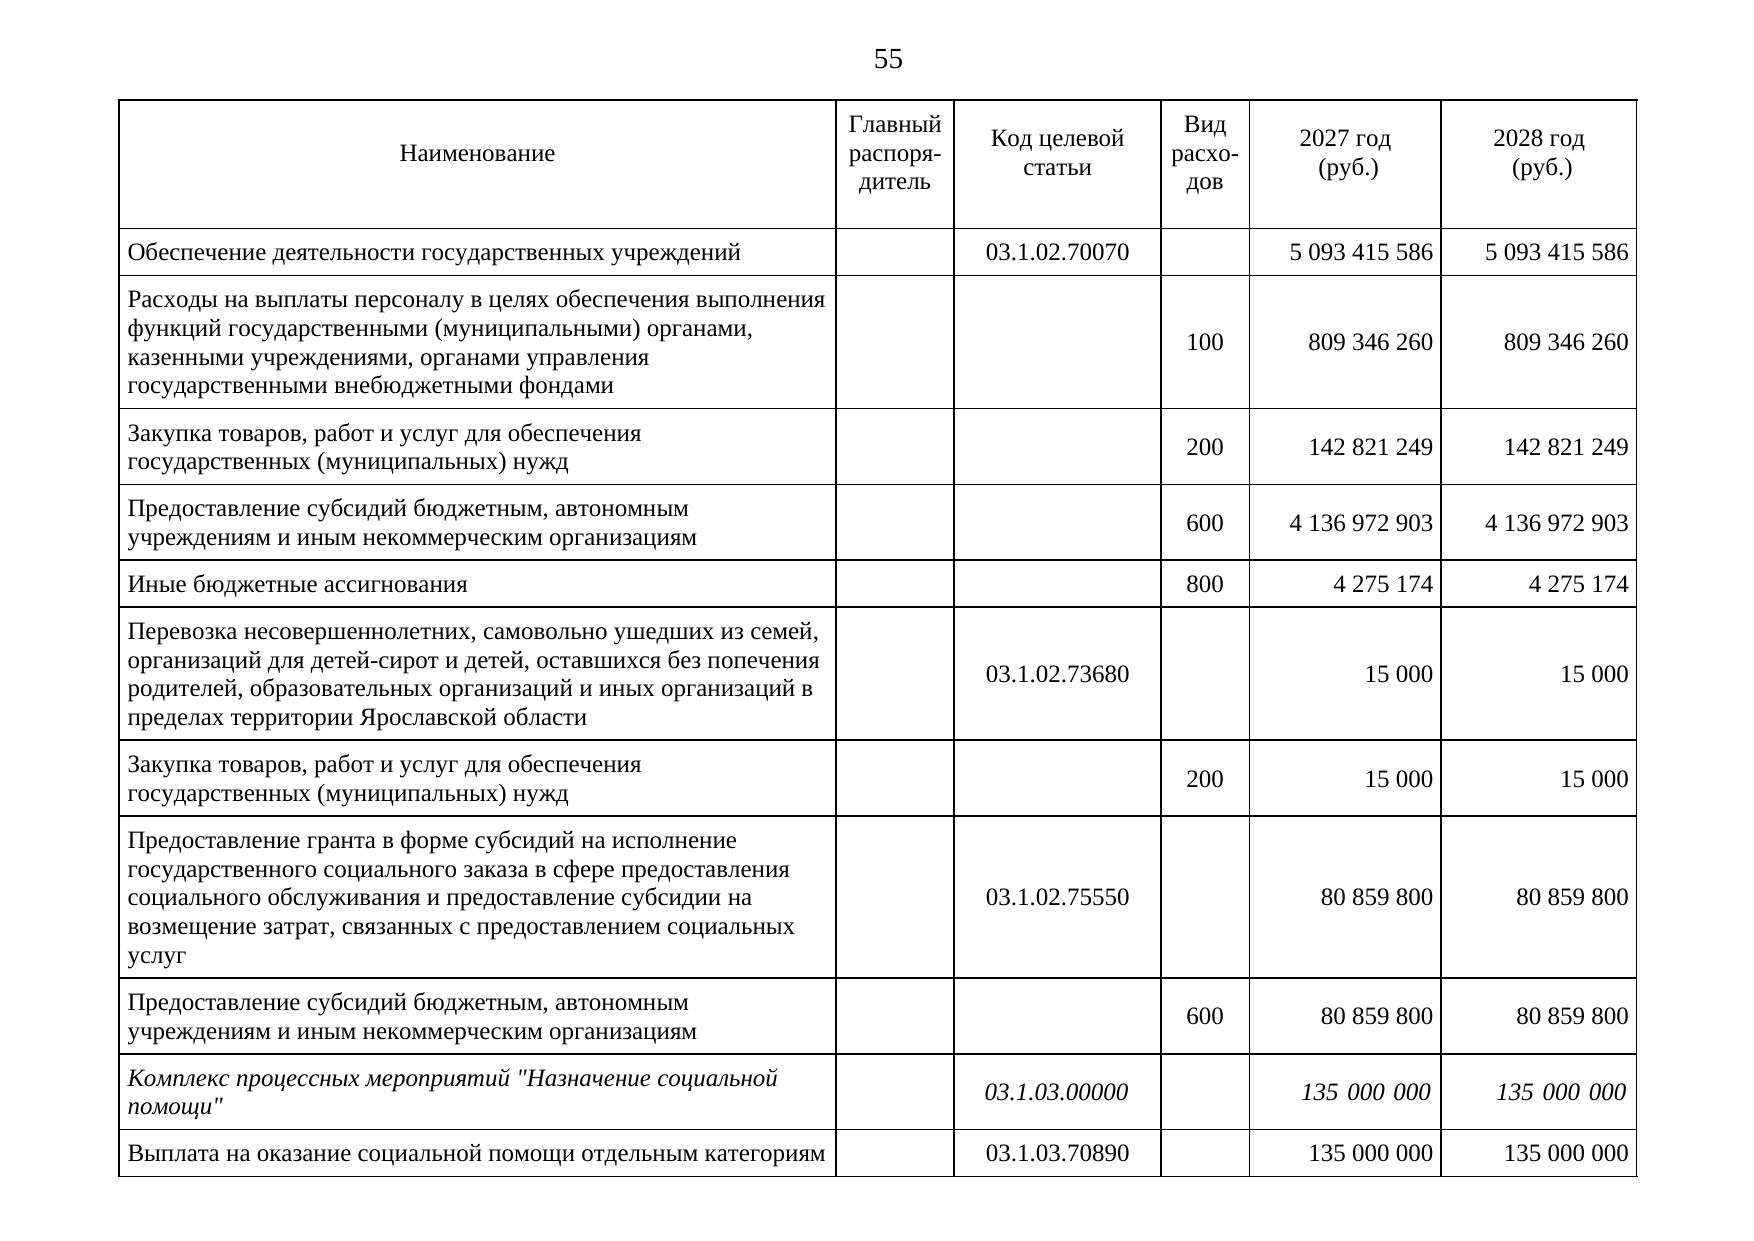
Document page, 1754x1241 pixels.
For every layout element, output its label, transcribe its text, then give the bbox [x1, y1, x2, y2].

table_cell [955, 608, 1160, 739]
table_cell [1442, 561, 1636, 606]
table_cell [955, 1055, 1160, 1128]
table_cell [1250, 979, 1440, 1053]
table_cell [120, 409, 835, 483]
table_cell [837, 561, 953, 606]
table_header 2028 год (руб.) [1442, 101, 1636, 227]
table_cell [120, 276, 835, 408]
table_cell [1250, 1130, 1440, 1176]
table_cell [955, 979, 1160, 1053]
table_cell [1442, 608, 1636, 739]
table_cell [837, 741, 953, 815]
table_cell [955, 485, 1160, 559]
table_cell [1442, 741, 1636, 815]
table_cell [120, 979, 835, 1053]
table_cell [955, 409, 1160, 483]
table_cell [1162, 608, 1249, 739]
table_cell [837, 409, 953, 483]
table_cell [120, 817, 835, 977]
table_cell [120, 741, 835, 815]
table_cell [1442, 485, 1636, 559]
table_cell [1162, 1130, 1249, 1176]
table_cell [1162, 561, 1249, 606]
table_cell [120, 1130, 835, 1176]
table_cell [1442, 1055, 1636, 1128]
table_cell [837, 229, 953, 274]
table_header Код целевой статьи [955, 101, 1160, 227]
table_header 2027 год (руб.) [1250, 101, 1440, 227]
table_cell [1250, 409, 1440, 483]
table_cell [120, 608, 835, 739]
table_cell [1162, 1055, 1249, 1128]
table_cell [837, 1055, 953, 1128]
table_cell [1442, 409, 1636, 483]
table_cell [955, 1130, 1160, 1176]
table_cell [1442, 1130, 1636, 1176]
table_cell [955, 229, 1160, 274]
table_header Наименование [120, 101, 835, 227]
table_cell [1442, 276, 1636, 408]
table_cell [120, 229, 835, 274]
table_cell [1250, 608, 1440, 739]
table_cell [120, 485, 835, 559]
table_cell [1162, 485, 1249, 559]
table_header Вид расхо- дов [1162, 101, 1249, 227]
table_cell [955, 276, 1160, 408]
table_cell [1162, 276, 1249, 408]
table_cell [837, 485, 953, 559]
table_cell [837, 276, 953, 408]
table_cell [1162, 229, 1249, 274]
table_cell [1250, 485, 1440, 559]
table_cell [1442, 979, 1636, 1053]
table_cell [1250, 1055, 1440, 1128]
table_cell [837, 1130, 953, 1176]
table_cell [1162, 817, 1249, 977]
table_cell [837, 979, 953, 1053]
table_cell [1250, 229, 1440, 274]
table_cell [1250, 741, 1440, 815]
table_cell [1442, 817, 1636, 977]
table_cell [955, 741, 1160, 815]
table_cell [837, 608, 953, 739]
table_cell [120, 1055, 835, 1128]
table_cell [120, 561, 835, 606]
table_header Главный распоря-дитель [837, 101, 953, 227]
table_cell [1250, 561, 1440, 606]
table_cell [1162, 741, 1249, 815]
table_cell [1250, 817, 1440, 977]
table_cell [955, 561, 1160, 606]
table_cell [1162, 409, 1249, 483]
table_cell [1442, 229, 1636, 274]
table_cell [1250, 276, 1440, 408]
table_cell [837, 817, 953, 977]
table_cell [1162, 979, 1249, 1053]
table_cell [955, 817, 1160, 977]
